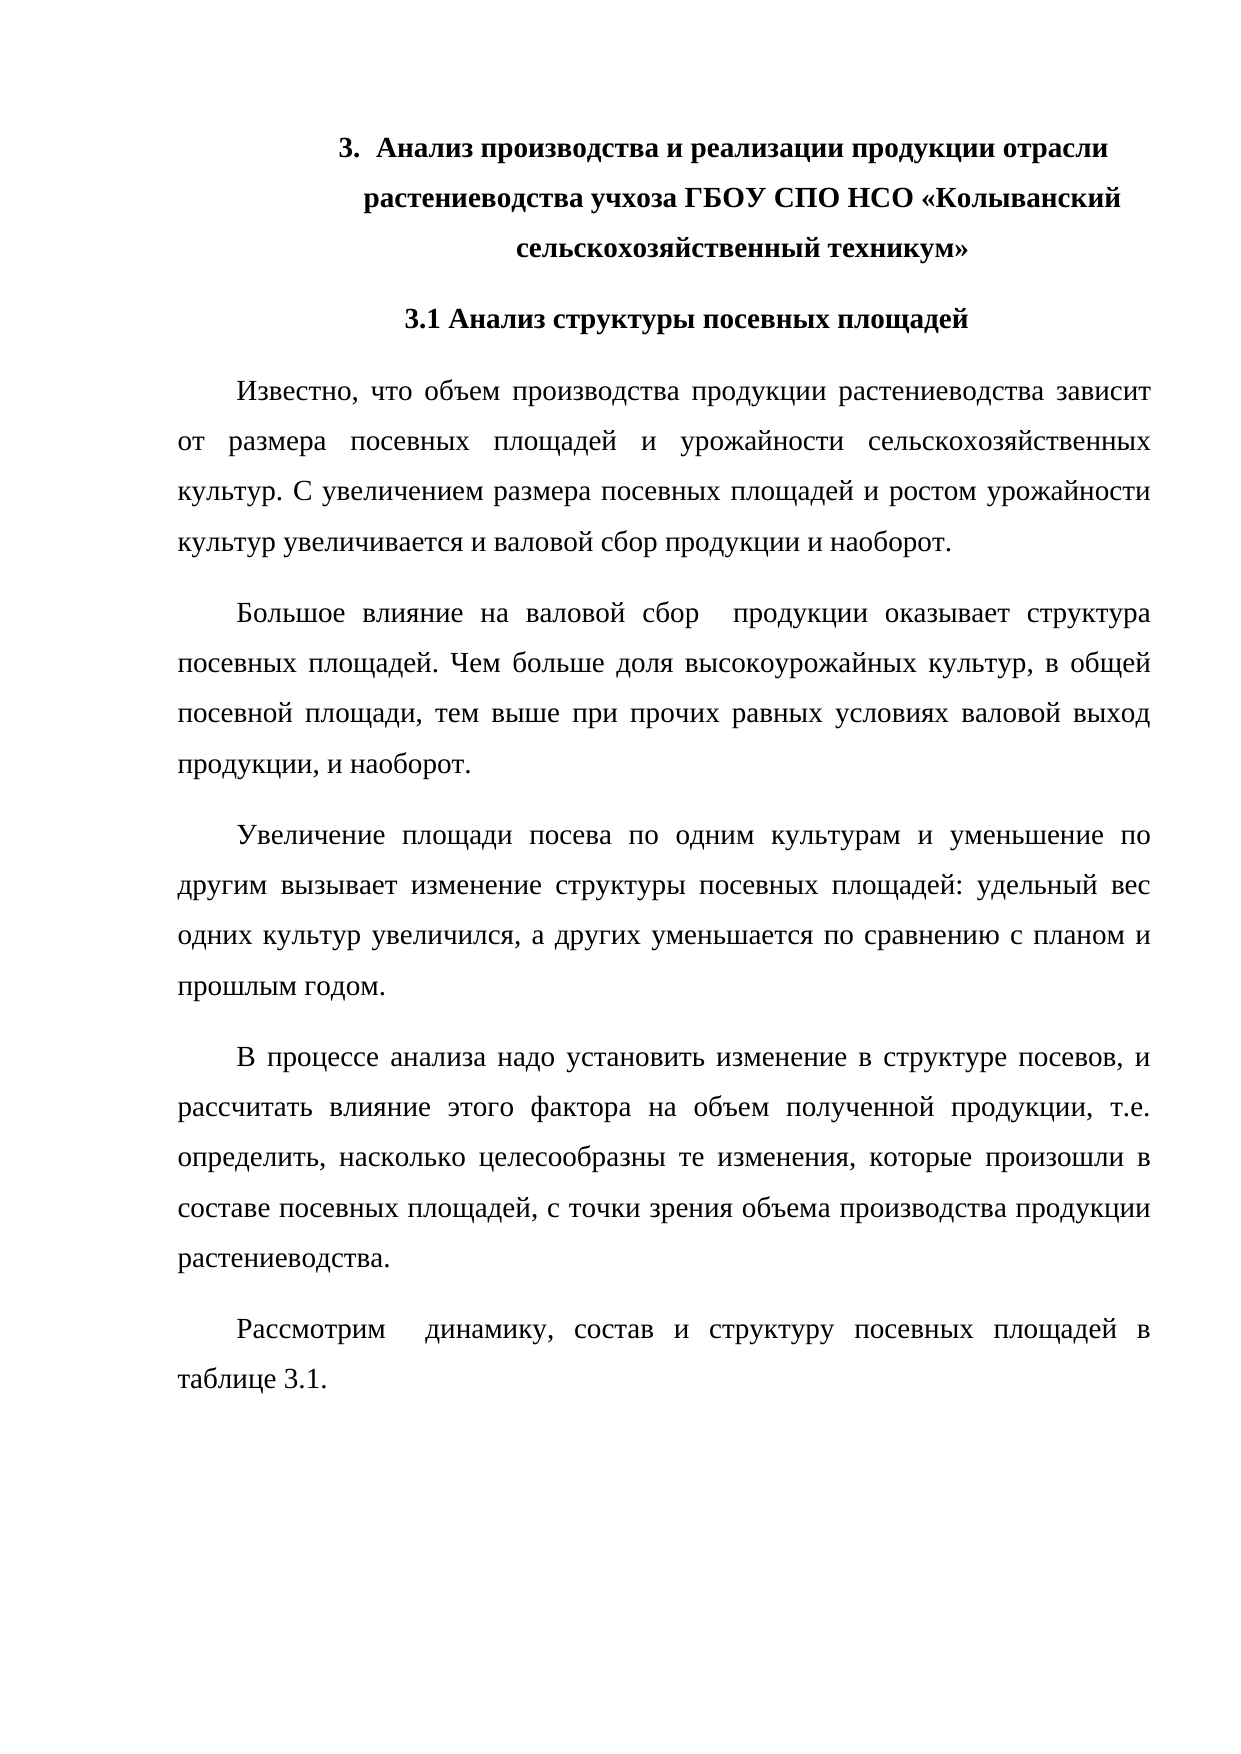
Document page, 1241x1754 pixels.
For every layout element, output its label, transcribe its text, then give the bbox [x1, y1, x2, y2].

text Известно, что объем производства продукции растениеводства зависит от размера посевных площадей и урожайности сельскохозяйственных культур. С увеличением размера посевных площадей и ростом урожайности культур увеличивается и валовой сбор продукции и наоборот. [177, 457, 1152, 557]
list Анализ производства и реализации продукции отрасли растениеводства учхоза ГБОУ СПО НСО «Колыванский сельскохозяйственный техникум» [295, 130, 1152, 264]
text Увеличение площади посева по одним культурам и уменьшение по другим вызывает изменение структуры посевных площадей: удельный вес одних культур увеличился, а других уменьшается по сравнению с планом и прошлым годом. [177, 817, 1152, 1001]
text Рассмотрим динамику, состав и структуру посевных площадей в таблице 3.1. [177, 1311, 1152, 1395]
text Большое влияние на валовой сбор продукции оказывает структура посевных площадей. Чем больше доля высокоурожайных культур, в общей посевной площади, тем выше при прочих равных условиях валовой выход продукции, и наоборот. [177, 595, 1152, 779]
text Известно, что объем производства продукции растениеводства зависит от размера посевных площадей и урожайности сельскохозяйственных культур. С увеличением размера посевных площадей и ростом урожайности культур увеличивается и валовой сбор продукции и наоборот. [177, 373, 1152, 423]
text 3.1 Анализ структуры посевных площадей [177, 302, 1152, 335]
text В процессе анализа надо установить изменение в структуре посевов, и рассчитать влияние этого фактора на объем полученной продукции, т.е. определить, насколько целесообразны те изменения, которые произошли в составе посевных площадей, с точки зрения объема производства продукции растениеводства. [177, 1039, 1152, 1274]
